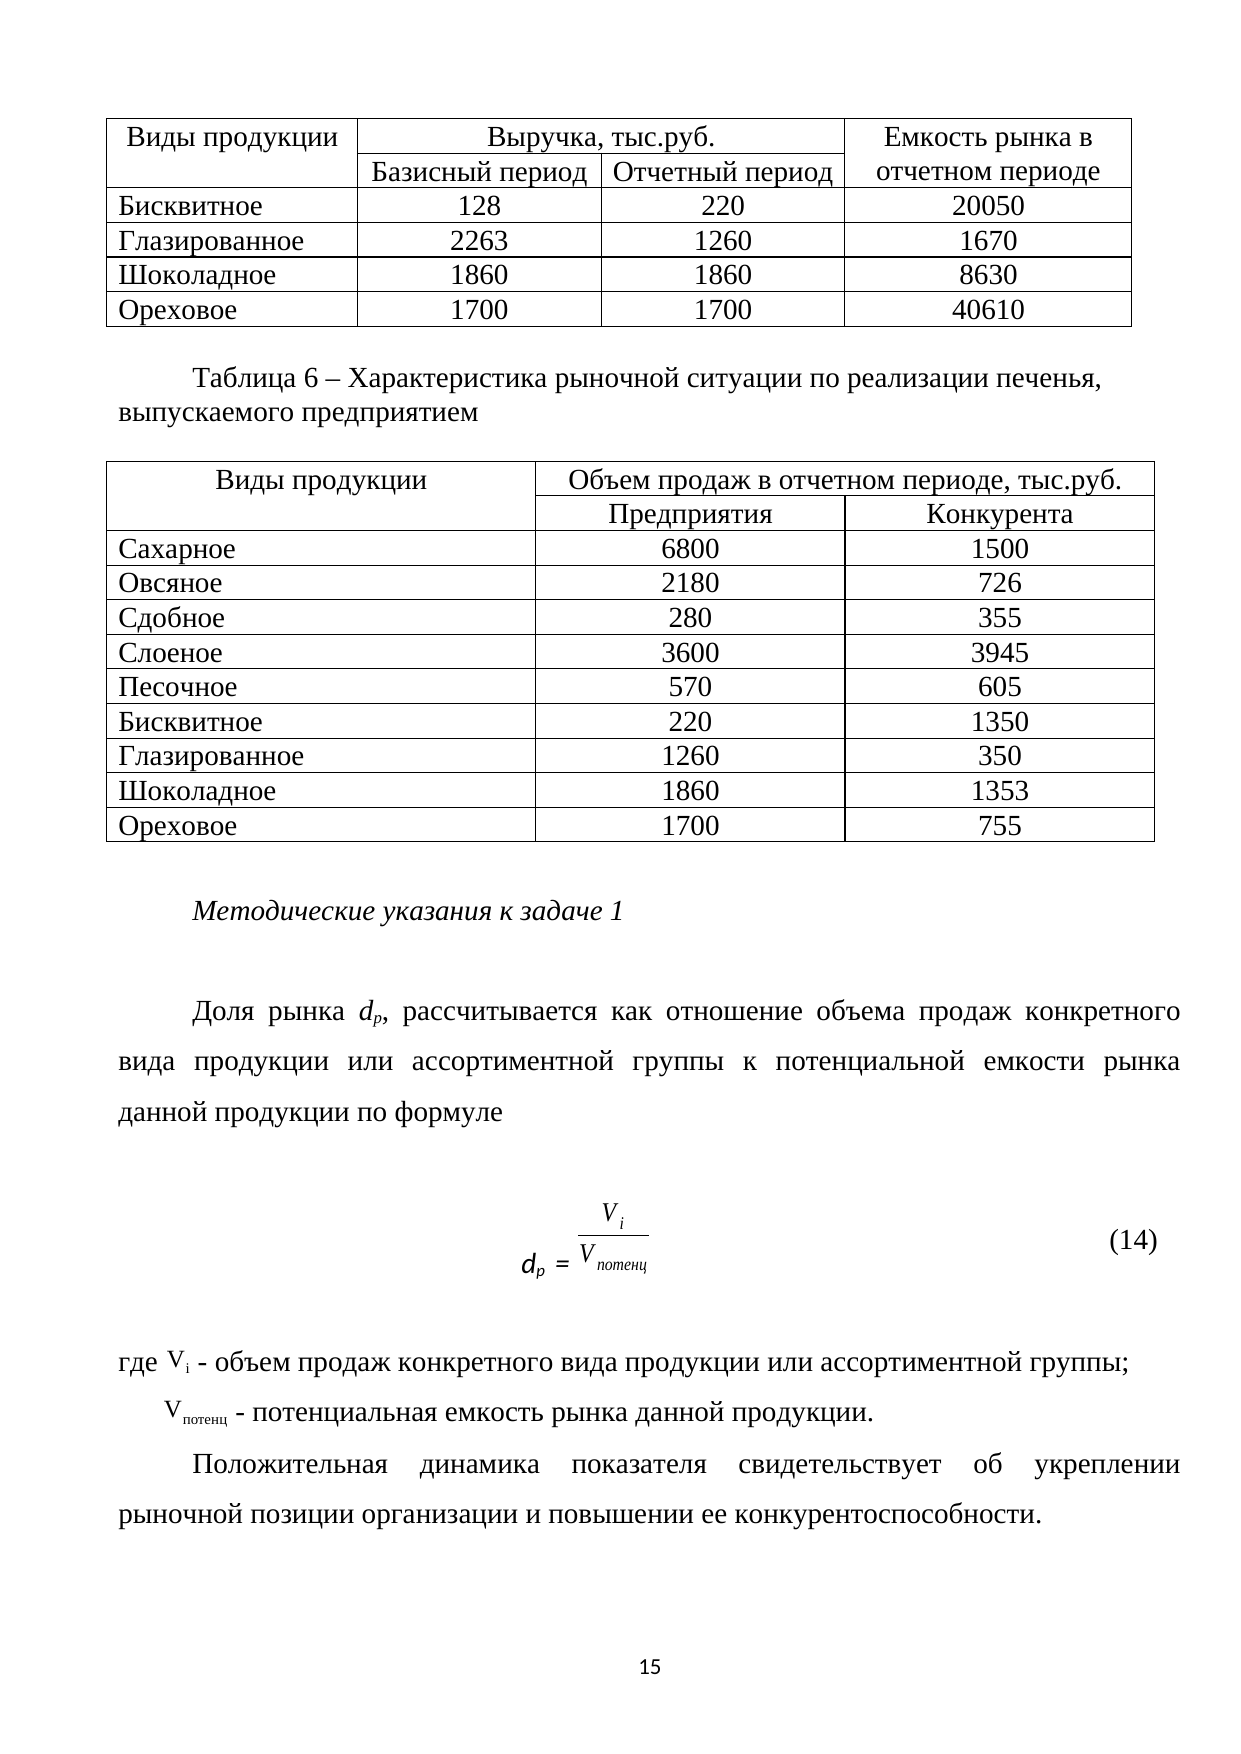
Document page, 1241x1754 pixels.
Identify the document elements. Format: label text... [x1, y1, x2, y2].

table_cell 1350 [846, 704, 1154, 737]
table_header Виды продукции [107, 462, 535, 530]
table_cell 1670 [845, 223, 1131, 256]
text Доля рынка dр, рассчитывается как отношение объема продаж конкретного вида продукции или ассортиментной группы к потенциальной емкости рынка данной продукции по формуле [118, 993, 1181, 1127]
table_cell 1260 [536, 739, 844, 772]
table_cell 220 [536, 704, 844, 737]
table_cell 605 [846, 669, 1154, 703]
text где - объем продаж конкретного вида продукции или ассортиментной группы; [118, 1344, 1181, 1378]
table_cell 2263 [358, 223, 601, 256]
table_cell 755 [846, 808, 1154, 841]
text Методические указания к задаче 1 [118, 893, 1181, 926]
table_cell Ореховое [107, 808, 535, 841]
table_cell 726 [846, 566, 1154, 599]
table_header Виды продукции [107, 119, 357, 187]
table_cell 280 [536, 600, 844, 634]
table_cell Ореховое [107, 292, 357, 326]
table_cell 1353 [846, 773, 1154, 807]
table_cell Сахарное [107, 531, 535, 564]
table_cell 20050 [845, 188, 1131, 222]
table_cell 1860 [358, 258, 601, 291]
table_cell 128 [358, 188, 601, 222]
table_cell 40610 [845, 292, 1131, 326]
table_cell 1860 [602, 258, 844, 291]
table_cell 1260 [602, 223, 844, 256]
table_cell Отчетный период [602, 154, 844, 187]
table_header dр = [107, 1198, 1066, 1294]
table_cell 3600 [536, 635, 844, 668]
table_cell 1700 [536, 808, 844, 841]
table_cell 1700 [358, 292, 601, 326]
table_cell 2180 [536, 566, 844, 599]
table_cell 1700 [602, 292, 844, 326]
text Положительная динамика показателя свидетельствует об укреплении рыночной позиции организации и повышении ее конкурентоспособности. [118, 1446, 1181, 1530]
table_cell Шоколадное [107, 258, 357, 291]
table_header (14) [1066, 1198, 1169, 1294]
table_cell Слоеное [107, 635, 535, 668]
table_cell 355 [846, 600, 1154, 634]
text - потенциальная емкость рынка данной продукции. [118, 1394, 1181, 1429]
table_header Емкость рынка в отчетном периоде [845, 119, 1131, 187]
table_cell Шоколадное [107, 773, 535, 807]
table_cell Предприятия [536, 496, 844, 530]
table_cell 8630 [845, 258, 1131, 291]
table_cell 1860 [536, 773, 844, 807]
table_cell Глазированное [107, 739, 535, 772]
table_header Выручка, тыс.руб. [358, 119, 844, 153]
table_cell 220 [602, 188, 844, 222]
table_cell Базисный период [358, 154, 601, 187]
table_cell 6800 [536, 531, 844, 564]
table_cell Бисквитное [107, 704, 535, 737]
text Таблица 6 – Характеристика рыночной ситуации по реализации печенья, выпускаемого предприятием [118, 360, 1181, 427]
table_cell 1500 [846, 531, 1154, 564]
table_cell Конкурента [846, 496, 1154, 530]
table_cell Бисквитное [107, 188, 357, 222]
table_cell Овсяное [107, 566, 535, 599]
table_cell 570 [536, 669, 844, 703]
table_header Объем продаж в отчетном периоде, тыс.руб. [536, 462, 1154, 495]
table_cell Сдобное [107, 600, 535, 634]
table_cell Песочное [107, 669, 535, 703]
table_cell 350 [846, 739, 1154, 772]
table_cell Глазированное [107, 223, 357, 256]
table_cell 3945 [846, 635, 1154, 668]
